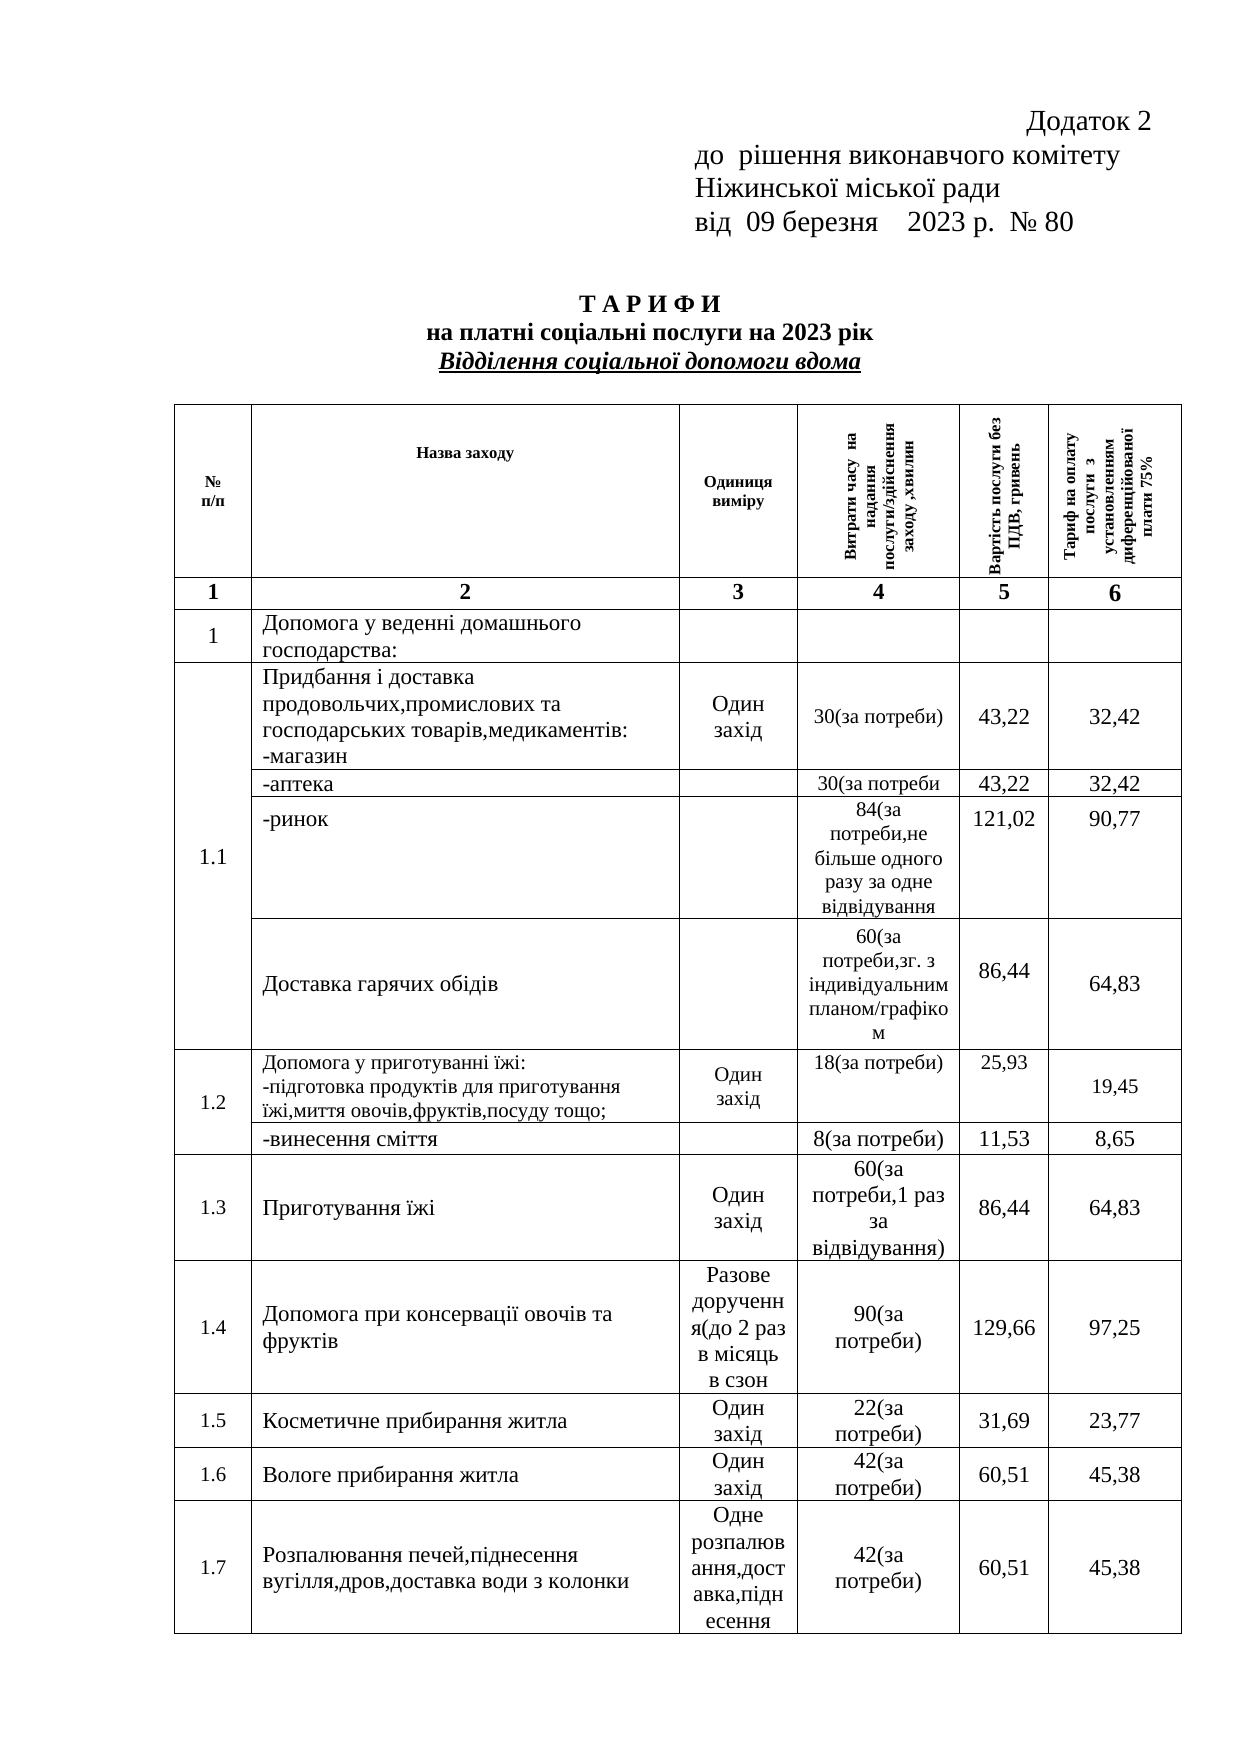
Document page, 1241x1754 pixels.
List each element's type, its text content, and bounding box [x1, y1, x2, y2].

table_cell 90(за потреби) [798, 1261, 959, 1393]
table_cell Допомога при консервації овочів та фруктів [252, 1261, 679, 1393]
table_cell 1 [175, 578, 251, 608]
table_cell 129,66 [960, 1261, 1048, 1393]
table_cell 6 [1049, 578, 1181, 608]
table_cell 86,44 [960, 1155, 1048, 1260]
table_cell Косметичне прибирання житла [252, 1394, 679, 1447]
table_cell 1.4 [175, 1261, 251, 1393]
table_cell 42(за потреби) [798, 1448, 959, 1500]
table_cell 11,53 [960, 1123, 1048, 1153]
table_cell 8,65 [1049, 1123, 1181, 1153]
text Додаток 2 [148, 103, 1152, 137]
table_cell Один захід [680, 1050, 797, 1122]
table_cell Приготування їжі [252, 1155, 679, 1260]
table_header Витрати часу на надання послуги/здійснення заходу ,хвилин [798, 405, 959, 577]
text Т А Р И Ф И [148, 289, 1152, 317]
table_cell 32,42 [1049, 770, 1181, 796]
table_cell -ринок [252, 797, 679, 918]
table_cell 90,77 [1049, 797, 1181, 918]
table_cell Один захід [680, 663, 797, 769]
text Ніжинської міської ради [148, 171, 1152, 204]
table_cell 31,69 [960, 1394, 1048, 1447]
table_cell 8(за потреби) [798, 1123, 959, 1153]
table_cell [960, 610, 1048, 662]
table_cell 45,38 [1049, 1501, 1181, 1633]
table_cell 1.2 [175, 1050, 251, 1153]
table_cell 2 [252, 578, 679, 608]
table_cell 60(за потреби,1 раз за відвідування) [798, 1155, 959, 1260]
table_cell 5 [960, 578, 1048, 608]
table_cell Розпалювання печей,піднесення вугілля,дров,доставка води з колонки [252, 1501, 679, 1633]
table_cell 97,25 [1049, 1261, 1181, 1393]
table_cell [1049, 610, 1181, 662]
table_cell 1 [175, 610, 251, 662]
table_cell 19,45 [1049, 1050, 1181, 1122]
table_cell 30(за потреби) [798, 663, 959, 769]
table_header Назва заходу [252, 405, 679, 577]
table_cell 84(за потреби,не більше одного разу за одне відвідування [798, 797, 959, 918]
table_cell [680, 797, 797, 918]
table_cell [680, 1123, 797, 1153]
table_cell Один захід [680, 1394, 797, 1447]
table_cell Вологе прибирання житла [252, 1448, 679, 1500]
table_cell 64,83 [1049, 919, 1181, 1049]
text до рішення виконавчого комітету [148, 137, 1152, 171]
table_cell 1.3 [175, 1155, 251, 1260]
table_header Тариф на оплату послуги з установленням диференційованої плати 75% [1049, 405, 1181, 577]
table_cell [680, 770, 797, 796]
table_cell 1.1 [175, 663, 251, 1049]
table_cell [680, 610, 797, 662]
table_cell 64,83 [1049, 1155, 1181, 1260]
table_cell [680, 919, 797, 1049]
table_cell -винесення сміття [252, 1123, 679, 1153]
table_cell Допомога у веденні домашнього господарства: [252, 610, 679, 662]
table_cell 60,51 [960, 1501, 1048, 1633]
table_cell Допомога у приготуванні їжі: -підготовка продуктів для приготування їжі,миття овочів,фруктів,посуду тощо; [252, 1050, 679, 1122]
table_cell Одне розпалювання,доставка,піднесення [680, 1501, 797, 1633]
table_cell 3 [680, 578, 797, 608]
text від 09 березня 2023 р. № 80 [148, 204, 1152, 238]
table_cell 86,44 [960, 919, 1048, 1049]
table_cell 42(за потреби) [798, 1501, 959, 1633]
table_cell 25,93 [960, 1050, 1048, 1122]
table_cell Разове доручення(до 2 раз в місяць в сзон [680, 1261, 797, 1393]
table_cell 45,38 [1049, 1448, 1181, 1500]
table_cell 43,22 [960, 663, 1048, 769]
table_cell Один захід [680, 1448, 797, 1500]
table_cell 18(за потреби) [798, 1050, 959, 1122]
table_cell 121,02 [960, 797, 1048, 918]
table_header Вартість послуги без ПДВ, гривень [960, 405, 1048, 577]
table_cell Придбання і доставка продовольчих,промислових та господарських товарів,медикаментів: -магазин [252, 663, 679, 769]
table_cell 30(за потреби [798, 770, 959, 796]
table_cell [798, 610, 959, 662]
table_cell 23,77 [1049, 1394, 1181, 1447]
table_cell 43,22 [960, 770, 1048, 796]
text на платні соціальні послуги на 2023 рік [148, 317, 1152, 346]
table_cell 1.7 [175, 1501, 251, 1633]
text Відділення соціальної допомоги вдома [148, 346, 1152, 375]
table_cell 32,42 [1049, 663, 1181, 769]
table_header Одиниця виміру [680, 405, 797, 577]
table_header № п/п [175, 405, 251, 577]
table_cell 22(за потреби) [798, 1394, 959, 1447]
table_cell 1.5 [175, 1394, 251, 1447]
table_cell 4 [798, 578, 959, 608]
table_cell -аптека [252, 770, 679, 796]
table_cell Доставка гарячих обідів [252, 919, 679, 1049]
table_cell 1.6 [175, 1448, 251, 1500]
table_cell 60(за потреби,зг. з індивідуальним планом/графіком [798, 919, 959, 1049]
table_cell Один захід [680, 1155, 797, 1260]
table_cell 60,51 [960, 1448, 1048, 1500]
